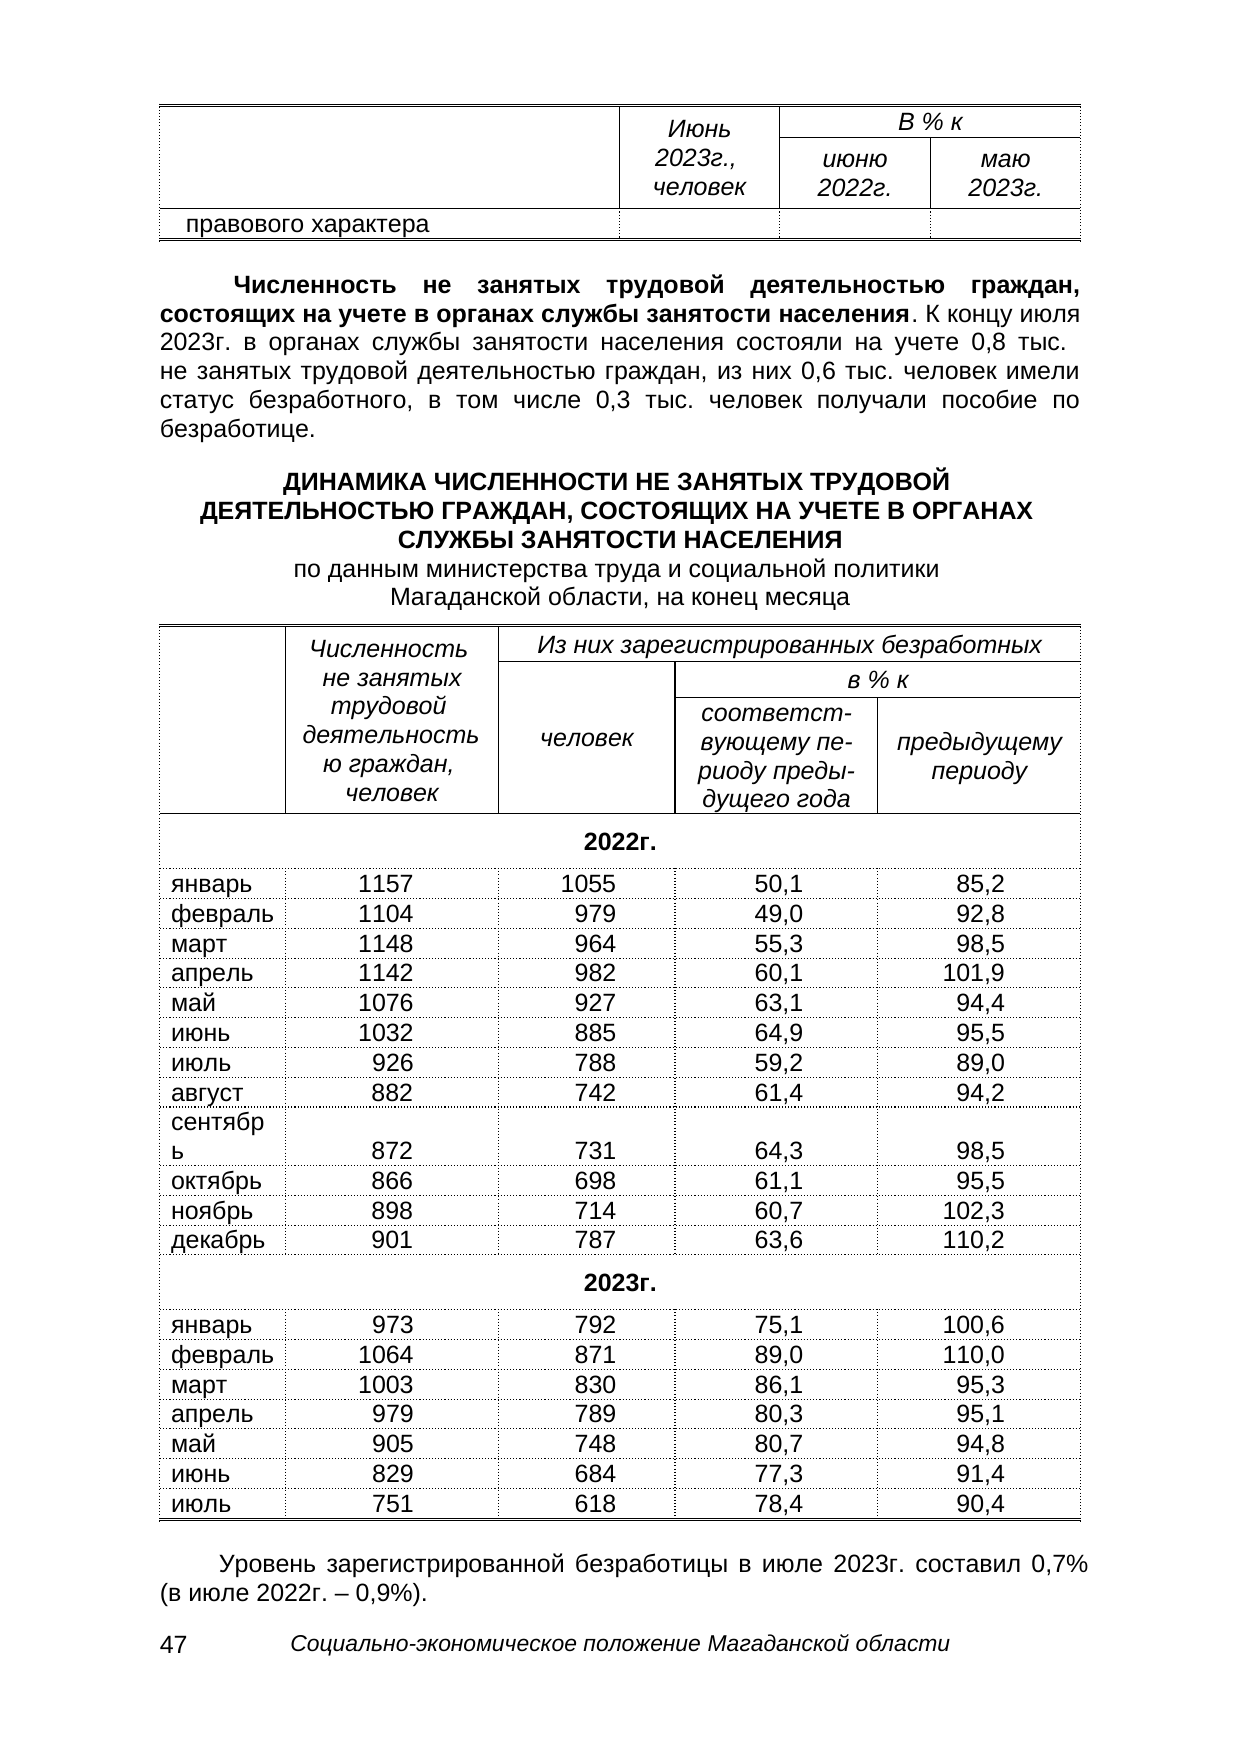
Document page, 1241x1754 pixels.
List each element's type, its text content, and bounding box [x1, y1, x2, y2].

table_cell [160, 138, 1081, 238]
text Численность не занятых трудовой деятельностью граждан, состоящих на учете в органах службы занятости населения. К концу июля 2023г. в органах службы занятости населения состояли на учете 0,8 тыс. не занятых трудовой деятельностью граждан, из них 0,6 тыс. человек имели статус безработного, в том числе 0,3 тыс. человек получали пособие по безработице. [159, 270, 1081, 442]
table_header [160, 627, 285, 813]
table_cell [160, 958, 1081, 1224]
text ДИНАМИКА ЧИСЛЕННОСТИ НЕ ЗАНЯТЫХ ТРУДОВОЙ ДЕЯТЕЛЬНОСТЬЮ ГРАЖДАН, СОСТОЯЩИХ НА УЧЕТЕ В ОРГАНАХ СЛУЖБЫ ЗАНЯТОСТИ НАСЕЛЕНИЯ по данным министерства труда и социальной политики Магаданской области, на конец месяца [148, 467, 1092, 611]
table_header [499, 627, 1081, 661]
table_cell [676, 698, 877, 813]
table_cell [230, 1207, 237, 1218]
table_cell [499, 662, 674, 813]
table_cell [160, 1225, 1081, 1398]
text Уровень зарегистрированной безработицы в июле 2023г. составил 0,7% (в июле 2022г. – 0,9%). [159, 1549, 1090, 1607]
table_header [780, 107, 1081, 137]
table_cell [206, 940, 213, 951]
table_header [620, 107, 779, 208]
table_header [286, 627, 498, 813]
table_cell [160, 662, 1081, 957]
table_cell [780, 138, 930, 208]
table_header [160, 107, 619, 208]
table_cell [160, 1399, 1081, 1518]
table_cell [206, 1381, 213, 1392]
